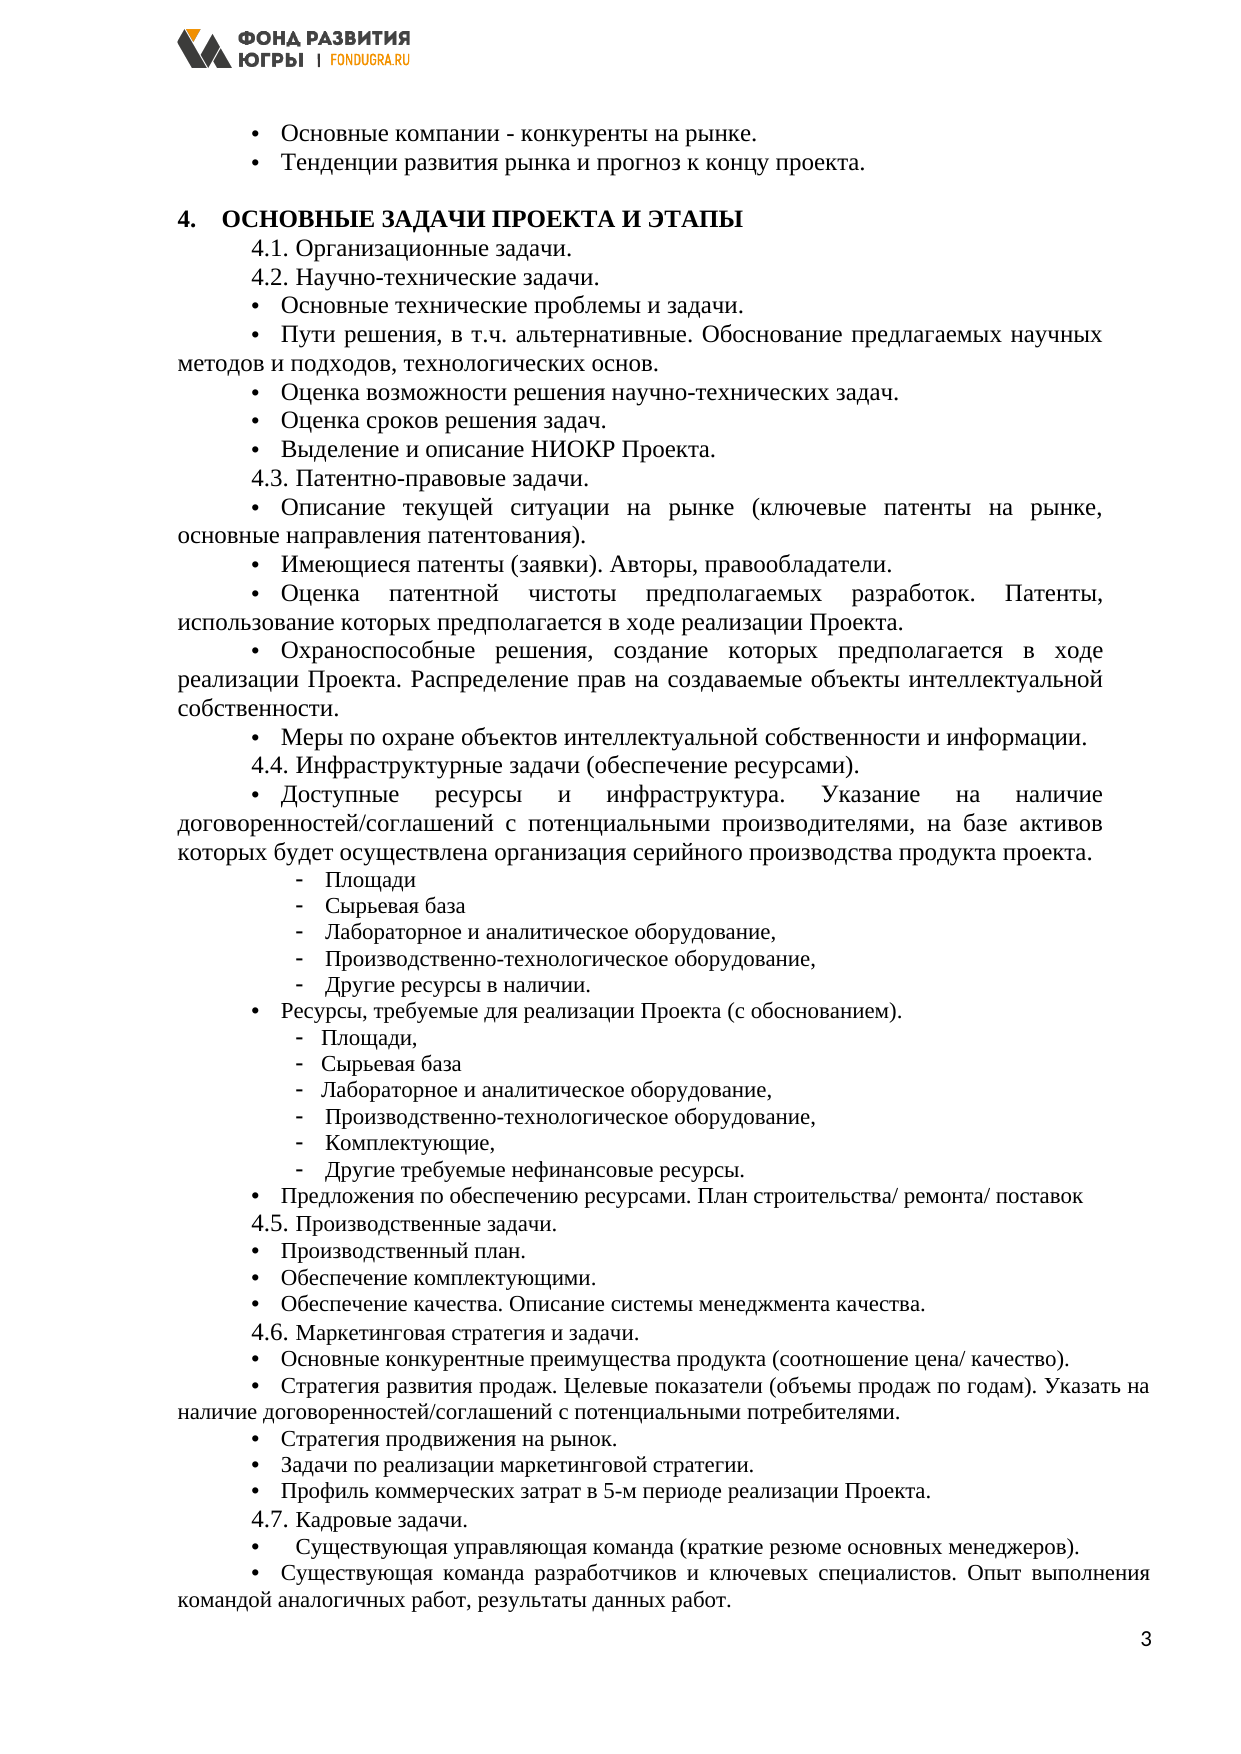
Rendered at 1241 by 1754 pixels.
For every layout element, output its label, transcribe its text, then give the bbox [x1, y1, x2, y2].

list Выделение и описание НИОКР Проекта. [177, 434, 1152, 463]
list Пути решения, в т.ч. альтернативные. Обоснование предлагаемых научных методов и подходов, технологических основ. [177, 319, 1104, 377]
list Производственно-технологическое оборудование, [177, 1103, 822, 1129]
list Стратегия продвижения на рынок. [177, 1424, 1152, 1451]
list Описание текущей ситуации на рынке (ключевые патенты на рынке, основные направления патентования). [177, 492, 1104, 549]
list Оценка патентной чистоты предполагаемых разработок. Патенты, использование которых предполагается в ходе реализации Проекта. [177, 578, 1104, 636]
list Имеющиеся патенты (заявки). Авторы, правообладатели. [177, 549, 1152, 578]
list Обеспечение комплектующими. [177, 1264, 1152, 1290]
list Кадровые задачи. [177, 1504, 1152, 1533]
list Предложения по обеспечению ресурсами. План строительства/ ремонта/ поставок [177, 1182, 1152, 1208]
list Стратегия развития продаж. Целевые показатели (объемы продаж по годам). Указать на наличие договоренностей/соглашений с потенциальными потребителями. [177, 1372, 1152, 1424]
list Лабораторное и аналитическое оборудование, [177, 1077, 1152, 1103]
list Сырьевая база [177, 892, 822, 918]
list Доступные ресурсы и инфраструктура. Указание на наличие договоренностей/соглашений с потенциальными производителями, на базе активов которых будет осуществлена организация серийного производства продукта проекта. [177, 779, 1104, 866]
list Профиль коммерческих затрат в 5-м периоде реализации Проекта. [177, 1477, 1152, 1504]
list Существующая команда разработчиков и ключевых специалистов. Опыт выполнения командой аналогичных работ, результаты данных работ. [177, 1559, 1152, 1612]
list Существующая управляющая команда (краткие резюме основных менеджеров). [177, 1533, 1152, 1559]
list Другие требуемые нефинансовые ресурсы. [177, 1156, 1152, 1182]
list Производственный план. [177, 1237, 1152, 1264]
list Оценка возможности решения научно-технических задач. [177, 377, 1152, 406]
list Площади, [177, 1024, 454, 1050]
list Производственно-технологическое оборудование, [177, 945, 822, 971]
list Научно-технические задачи. [177, 262, 1152, 291]
list Организационные задачи. [177, 233, 1152, 262]
list Оценка сроков решения задач. [177, 406, 1152, 434]
list Производственные задачи. [177, 1208, 1152, 1237]
list Основные технические проблемы и задачи. [177, 291, 1152, 319]
list Основные конкурентные преимущества продукта (соотношение цена/ качество). [177, 1345, 1152, 1372]
list Меры по охране объектов интеллектуальной собственности и информации. [177, 722, 1152, 751]
picture [177, 29, 232, 68]
list Площади [177, 866, 1104, 892]
list ОСНОВНЫЕ ЗАДАЧИ ПРОЕКТА И ЭТАПЫ [177, 204, 1152, 233]
list Комплектующие, [177, 1129, 822, 1156]
list Сырьевая база [177, 1050, 1152, 1077]
list Патентно-правовые задачи. [177, 463, 1152, 492]
list Ресурсы, требуемые для реализации Проекта (с обоснованием). [177, 997, 1152, 1024]
list Маркетинговая стратегия и задачи. [177, 1317, 1152, 1345]
list Другие ресурсы в наличии. [177, 971, 822, 997]
list Инфраструктурные задачи (обеспечение ресурсами). [177, 751, 1152, 779]
list Охраноспособные решения, создание которых предполагается в ходе реализации Проекта. Распределение прав на создаваемые объекты интеллектуальной собственности. [177, 636, 1104, 722]
list Основные компании - конкуренты на рынке. [177, 118, 1152, 147]
list Тенденции развития рынка и прогноз к концу проекта. [177, 147, 1152, 176]
list Лабораторное и аналитическое оборудование, [177, 918, 822, 945]
list Обеспечение качества. Описание системы менеджмента качества. [177, 1290, 1152, 1317]
list Задачи по реализации маркетинговой стратегии. [177, 1451, 1152, 1477]
